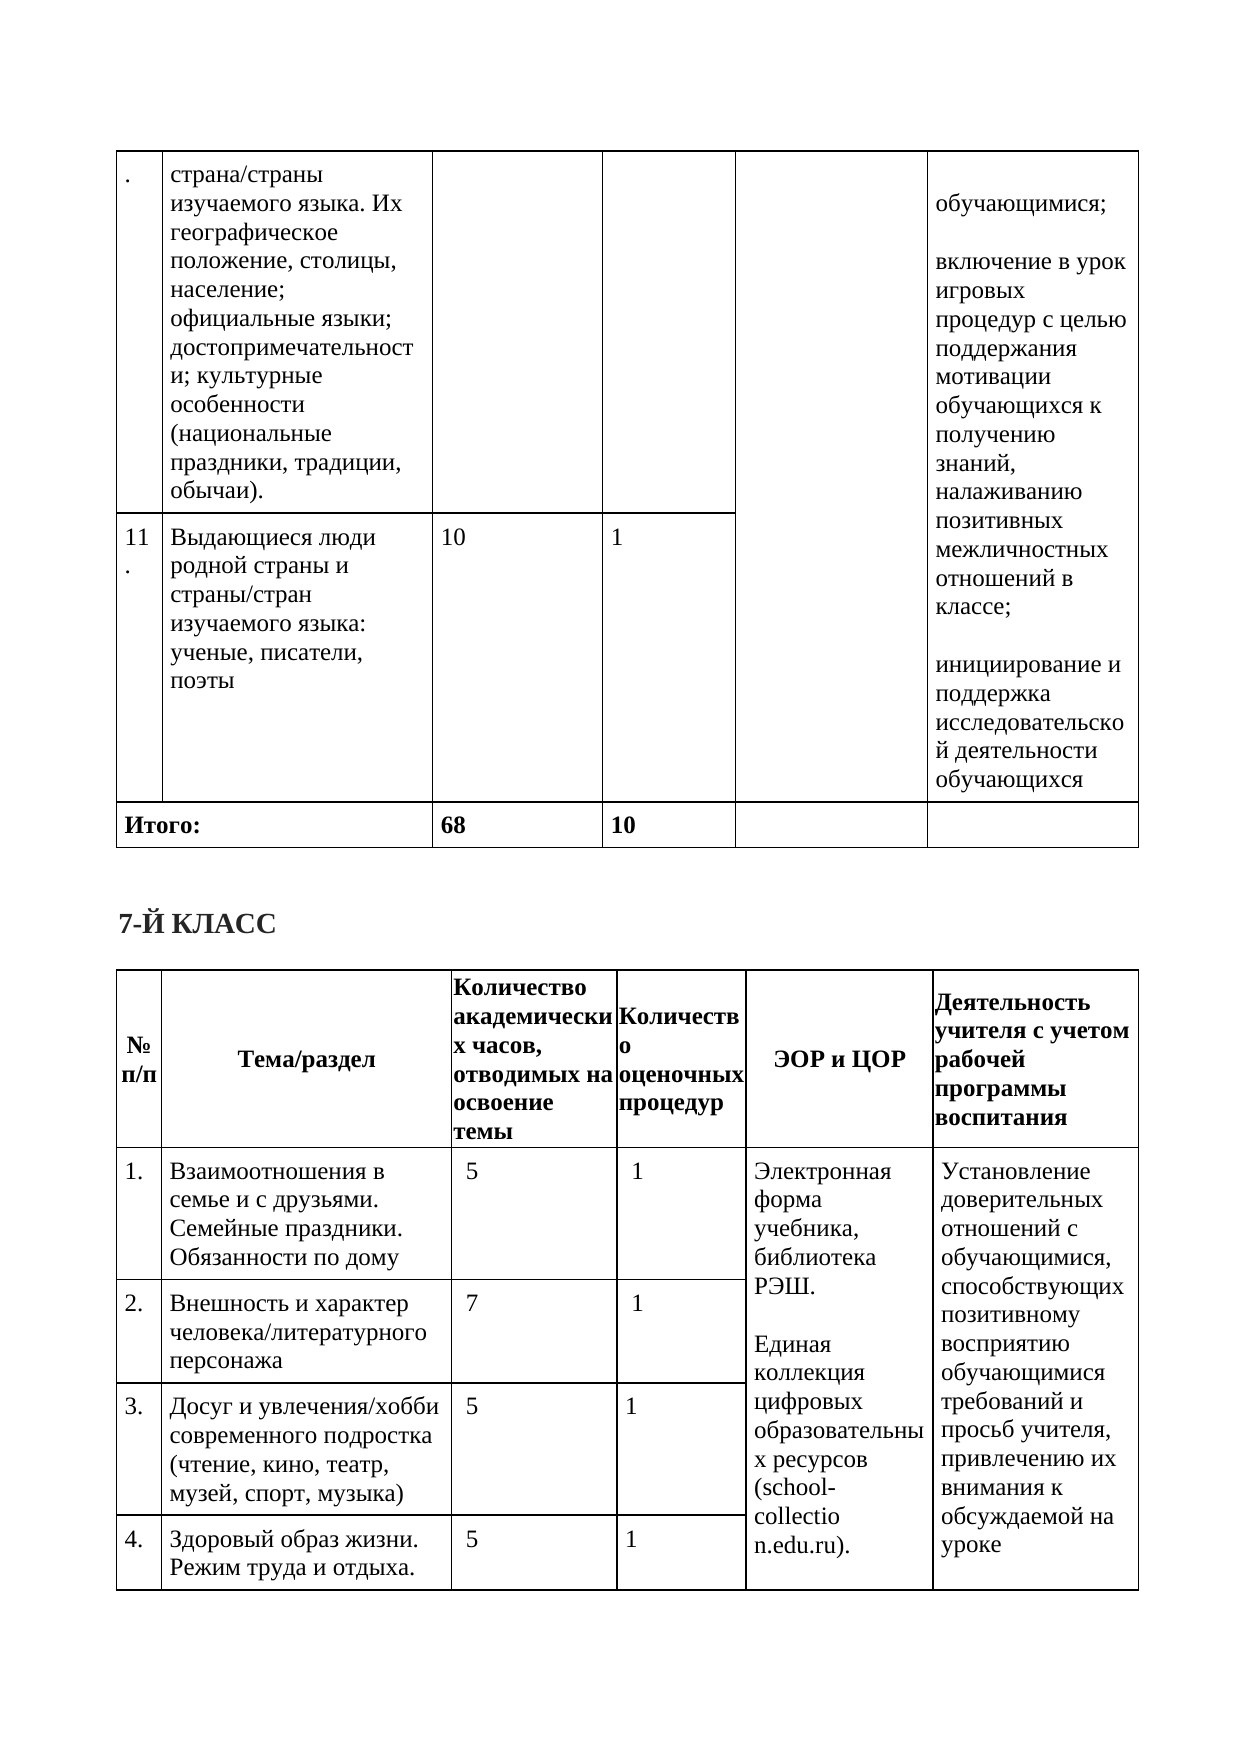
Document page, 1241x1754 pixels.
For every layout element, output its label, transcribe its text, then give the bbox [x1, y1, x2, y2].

table_cell 1. [117, 1148, 161, 1279]
table_cell 5 [452, 1148, 616, 1279]
table_cell [736, 803, 927, 847]
table_cell 5 [452, 1516, 616, 1589]
table_header Тема/раздел [162, 971, 451, 1146]
table_cell 1 [618, 1280, 745, 1382]
table_cell 2. [117, 1280, 161, 1382]
table_cell Взаимоотношения в семье и с друзьями. Семейные праздники. Обязанности по дому [162, 1148, 451, 1279]
table_header ЭОР и ЦОР [747, 971, 932, 1146]
table_cell 7 [452, 1280, 616, 1382]
text 7-Й КЛАСС [118, 878, 1137, 940]
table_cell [162, 1516, 451, 1589]
table_cell [928, 803, 1138, 847]
table_cell 6 [433, 152, 602, 512]
table_cell 68 [433, 803, 602, 847]
table_cell Установление доверительных отношений с обучающимися, способствующих позитивному восприятию обучающимися требований и просьб учителя, привлечению их внимания к обсуждаемой на уроке информации, активизации их познавательной деятельности; побуждение обучающихся соблюдать на уроке общепринятые нормы поведения, правила общения со старшими и сверстниками, принципы учебной дисциплины и самоорганизации; привлечение внимания обучающихся к ценностному аспекту изучаемых на уроках явлений; применение на уроке интерактивных форм работы с обучающимися; включение в урок игровых процедур с целью поддержания мотивации обучающихся к получению знаний, налаживанию позитивных межличностных отношений в классе; инициирование и поддержка исследовательской деятельности обучающихся [934, 1148, 1138, 1589]
table_cell Внешность и характер человека/литературного персонажа [162, 1280, 451, 1382]
table_cell 10. [117, 152, 162, 512]
table_cell 1 [603, 514, 735, 801]
table_cell 5 [452, 1384, 616, 1514]
table_header Деятельность учителя с учетом рабочей программы воспитания [934, 971, 1138, 1146]
table_cell 4. [117, 1516, 161, 1589]
table_cell 1 [603, 152, 735, 512]
table_cell 1 [618, 1384, 745, 1514]
table_cell Досуг и увлечения/хобби современного подростка (чтение, кино, театр, музей, спорт, музыка) [162, 1384, 451, 1514]
table_cell Итого: [117, 803, 432, 847]
table_cell Электронная форма учебника, библиотека РЭШ. Единая коллекция цифровых образовательных ресурсов (school-collection.edu.ru). [747, 1148, 932, 1589]
table_cell 10 [433, 514, 602, 801]
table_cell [163, 152, 432, 512]
table_cell 10 [603, 803, 735, 847]
table_header Количество оценочных процедур [618, 971, 745, 1146]
table_cell 3. [117, 1384, 161, 1514]
table_cell 1 [618, 1516, 745, 1589]
table_cell Выдающиеся люди родной страны и страны/стран изучаемого языка: ученые, писатели, поэты [163, 514, 432, 801]
table_cell 1 [618, 1148, 745, 1279]
table_header Количество академических часов, отводимых на освоение темы [452, 971, 616, 1146]
table_cell 11. [117, 514, 162, 801]
table_header № п/п [117, 971, 161, 1146]
